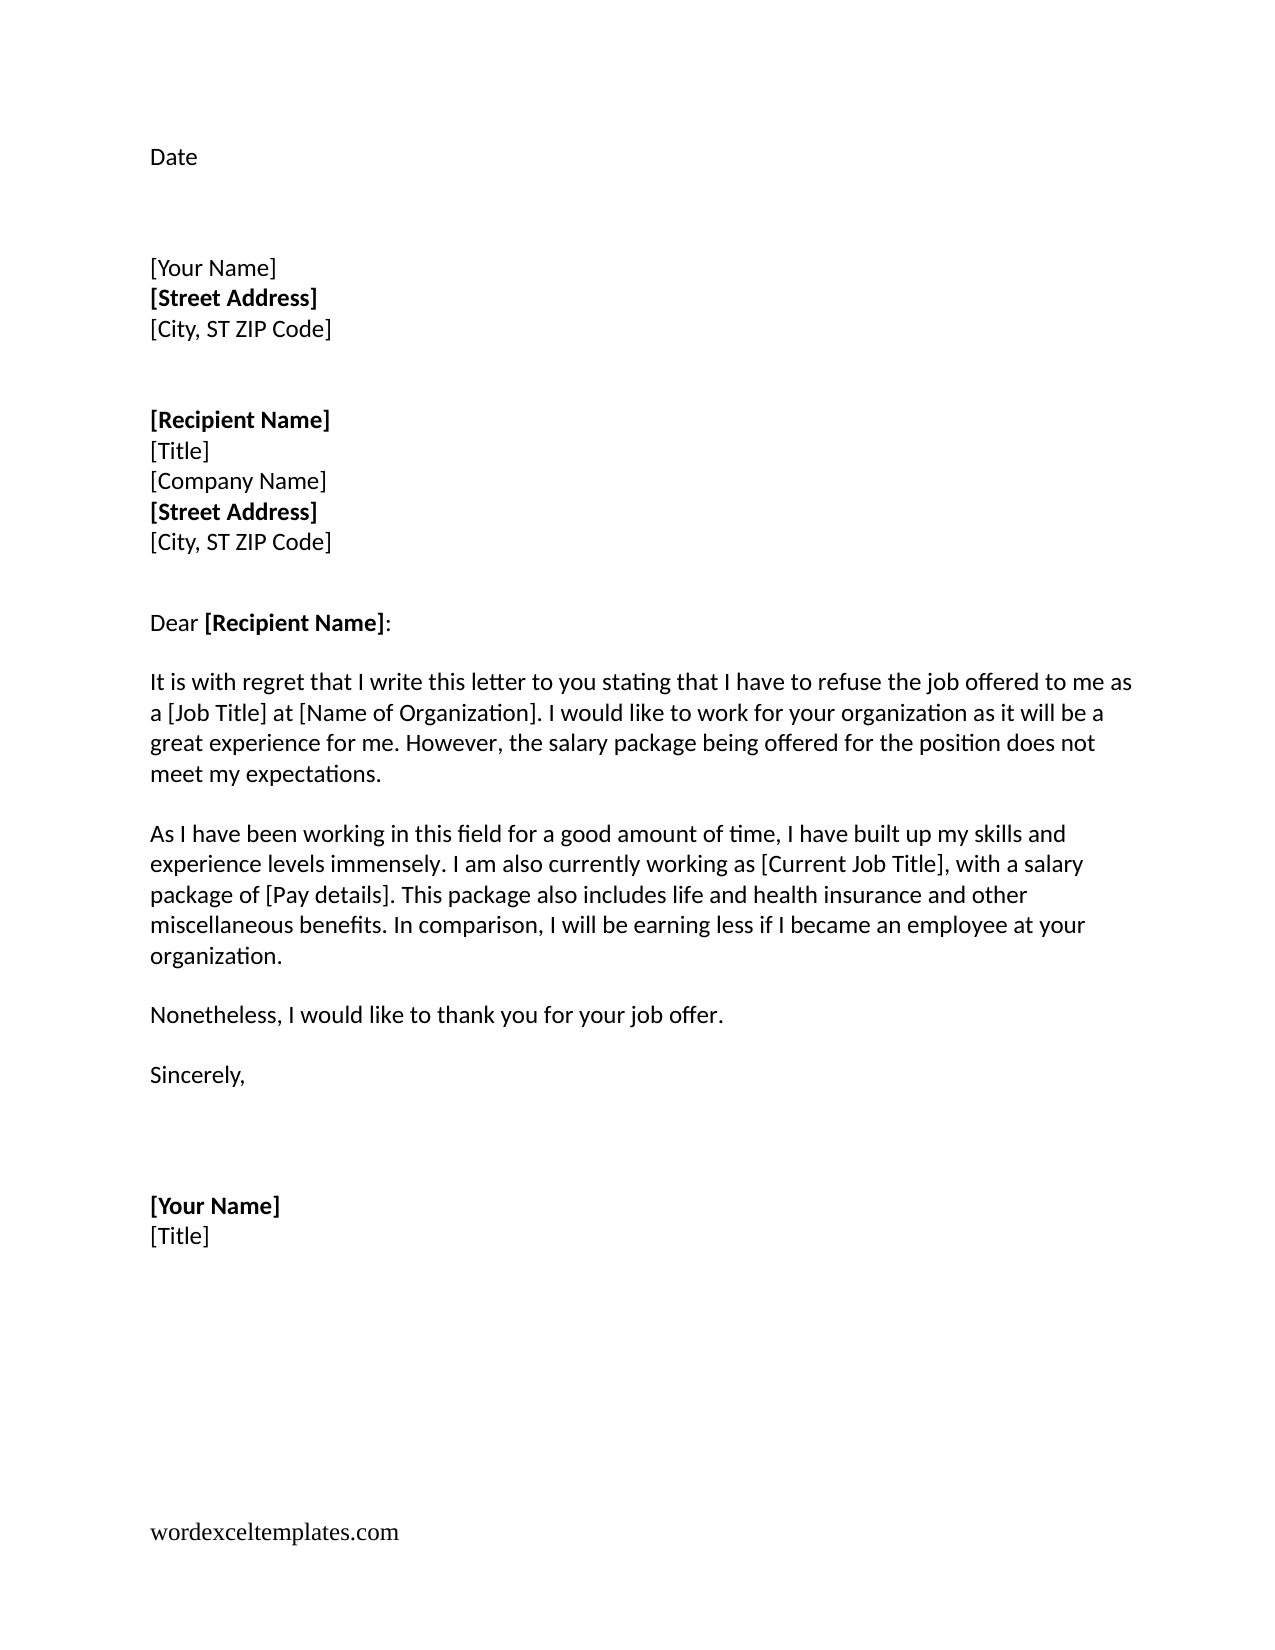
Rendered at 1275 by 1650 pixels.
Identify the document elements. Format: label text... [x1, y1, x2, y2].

text As I have been working in this field for a good amount of time, I have built up my skills and experience levels immensely. I am also currently working as [Current Job Title], with a salary package of [Pay details]. This package also includes life and health insurance and other miscellaneous benefits. In comparison, I will be earning less if I became an employee at your organization. [150, 818, 1144, 970]
text Dear [Recipient Name]: [150, 607, 1144, 637]
text [City, ST ZIP Code] [150, 526, 1144, 557]
text [City, ST ZIP Code] [150, 313, 1144, 343]
text [Title] [150, 435, 1144, 465]
text [Title] [150, 1220, 1144, 1251]
text Date [150, 141, 1144, 171]
text [Street Address] [150, 496, 1144, 526]
text [Street Address] [150, 282, 1144, 313]
text [Recipient Name] [150, 404, 1144, 435]
text [Your Name] [150, 1190, 1144, 1220]
text It is with regret that I write this letter to you stating that I have to refuse the job offered to me as a [Job Title] at [Name of Organization]. I would like to work for your organization as it will be a great experience for me. However, the salary package being offered for the position does not meet my expectations. [150, 667, 1144, 789]
text Sincerely, [150, 1059, 1144, 1090]
text [Company Name] [150, 465, 1144, 496]
text [Your Name] [150, 252, 1144, 282]
text Nonetheless, I would like to thank you for your job offer. [150, 999, 1144, 1030]
